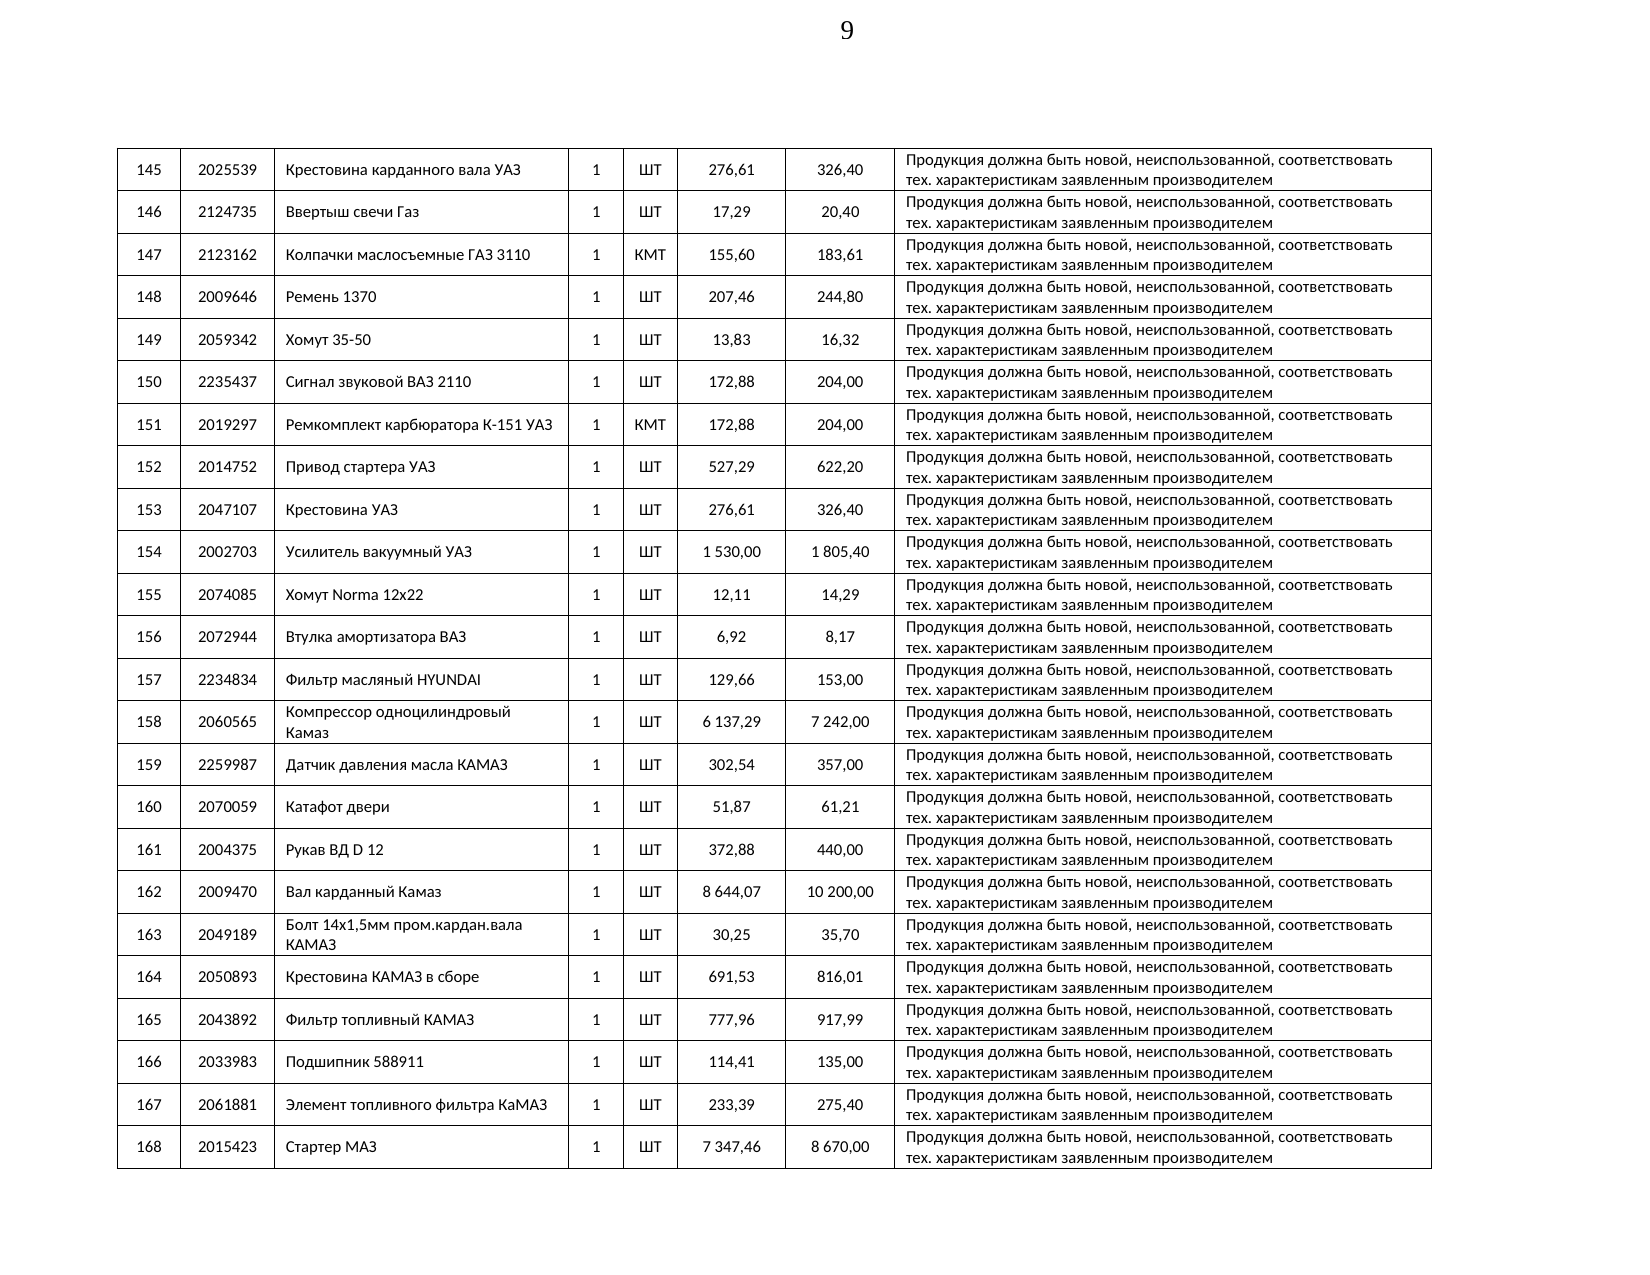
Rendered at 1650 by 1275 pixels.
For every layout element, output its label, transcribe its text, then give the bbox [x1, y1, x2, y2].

table_cell 114,41 [678, 1041, 785, 1083]
table_cell 1 [569, 1126, 623, 1168]
table_cell 150 [118, 361, 180, 403]
table_cell ШТ [624, 319, 677, 360]
table_cell 917,99 [786, 999, 894, 1040]
table_cell ШТ [624, 149, 677, 190]
table_cell 20,40 [786, 191, 894, 233]
table_cell 622,20 [786, 446, 894, 488]
table_cell 244,80 [786, 276, 894, 318]
table_cell 1 [569, 319, 623, 360]
table_cell Продукция должна быть новой, неиспользованной, соответствовать тех. характеристикам заявленным производителем [895, 871, 1431, 913]
table_cell ШТ [624, 361, 677, 403]
table_cell Продукция должна быть новой, неиспользованной, соответствовать тех. характеристикам заявленным производителем [895, 914, 1431, 955]
table_cell 302,54 [678, 744, 785, 785]
table_cell Продукция должна быть новой, неиспользованной, соответствовать тех. характеристикам заявленным производителем [895, 956, 1431, 998]
table_cell Продукция должна быть новой, неиспользованной, соответствовать тех. характеристикам заявленным производителем [895, 276, 1431, 318]
table_cell 165 [118, 999, 180, 1040]
table_cell 167 [118, 1084, 180, 1125]
table_cell Фильтр масляный HYUNDAI [275, 659, 568, 700]
table_cell Крестовина УАЗ [275, 489, 568, 530]
table_cell 7 242,00 [786, 701, 894, 743]
table_cell 1 [569, 574, 623, 615]
table_cell 147 [118, 234, 180, 275]
table_cell 2259987 [181, 744, 274, 785]
table_cell 155,60 [678, 234, 785, 275]
table_cell ШТ [624, 489, 677, 530]
table_cell Стартер МАЗ [275, 1126, 568, 1168]
table_cell 8 644,07 [678, 871, 785, 913]
table_cell 816,01 [786, 956, 894, 998]
table_cell Продукция должна быть новой, неиспользованной, соответствовать тех. характеристикам заявленным производителем [895, 701, 1431, 743]
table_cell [895, 1084, 1431, 1125]
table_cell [895, 149, 1431, 190]
table_cell 1 [569, 191, 623, 233]
table_cell 1 [569, 744, 623, 785]
table_cell ШТ [624, 446, 677, 488]
table_cell 149 [118, 319, 180, 360]
table_cell 276,61 [678, 489, 785, 530]
table_cell 164 [118, 956, 180, 998]
table_cell Продукция должна быть новой, неиспользованной, соответствовать тех. характеристикам заявленным производителем [895, 404, 1431, 445]
table_cell Крестовина КАМАЗ в сборе [275, 956, 568, 998]
table_cell 163 [118, 914, 180, 955]
table_cell Втулка амортизатора ВАЗ [275, 616, 568, 658]
table_cell ШТ [624, 659, 677, 700]
table_cell 166 [118, 1041, 180, 1083]
table_cell 129,66 [678, 659, 785, 700]
table_cell 1 [569, 149, 623, 190]
table_cell Сигнал звуковой ВАЗ 2110 [275, 361, 568, 403]
table_cell ШТ [624, 701, 677, 743]
table_cell 2235437 [181, 361, 274, 403]
table_cell ШТ [624, 276, 677, 318]
table_cell 372,88 [678, 829, 785, 870]
table_cell 61,21 [786, 786, 894, 828]
table_cell 1 [569, 489, 623, 530]
table_cell 1 [569, 871, 623, 913]
table_cell 1 [569, 616, 623, 658]
table_cell Продукция должна быть новой, неиспользованной, соответствовать тех. характеристикам заявленным производителем [895, 829, 1431, 870]
table_cell 691,53 [678, 956, 785, 998]
table_cell Компрессор одноцилиндровый Камаз [275, 701, 568, 743]
table_cell 148 [118, 276, 180, 318]
table_cell 2234834 [181, 659, 274, 700]
table_cell 2009646 [181, 276, 274, 318]
table_cell Продукция должна быть новой, неиспользованной, соответствовать тех. характеристикам заявленным производителем [895, 319, 1431, 360]
table_cell 1 [569, 956, 623, 998]
table_cell 2049189 [181, 914, 274, 955]
table_cell 1 [569, 404, 623, 445]
table_cell 1 805,40 [786, 531, 894, 573]
table_cell 1 [569, 276, 623, 318]
table_cell 2059342 [181, 319, 274, 360]
table_cell ШТ [624, 956, 677, 998]
table_cell 1 [569, 914, 623, 955]
table_cell 6,92 [678, 616, 785, 658]
table_cell Продукция должна быть новой, неиспользованной, соответствовать тех. характеристикам заявленным производителем [895, 744, 1431, 785]
table_cell 151 [118, 404, 180, 445]
table_cell 158 [118, 701, 180, 743]
table_cell Продукция должна быть новой, неиспользованной, соответствовать тех. характеристикам заявленным производителем [895, 361, 1431, 403]
table_cell ШТ [624, 829, 677, 870]
table_cell 440,00 [786, 829, 894, 870]
table_cell Продукция должна быть новой, неиспользованной, соответствовать тех. характеристикам заявленным производителем [895, 616, 1431, 658]
table_cell Продукция должна быть новой, неиспользованной, соответствовать тех. характеристикам заявленным производителем [895, 786, 1431, 828]
table_cell ШТ [624, 1126, 677, 1168]
table_cell Продукция должна быть новой, неиспользованной, соответствовать тех. характеристикам заявленным производителем [895, 234, 1431, 275]
table_cell 153 [118, 489, 180, 530]
table_cell 2123162 [181, 234, 274, 275]
table_cell Фильтр топливный КАМАЗ [275, 999, 568, 1040]
table_cell Подшипник 588911 [275, 1041, 568, 1083]
table_cell 155 [118, 574, 180, 615]
table_cell 2124735 [181, 191, 274, 233]
table_cell 6 137,29 [678, 701, 785, 743]
table_cell КМТ [624, 234, 677, 275]
table_cell Ремкомплект карбюратора К-151 УАЗ [275, 404, 568, 445]
table_cell 2070059 [181, 786, 274, 828]
table_cell 2047107 [181, 489, 274, 530]
table_cell 275,40 [786, 1084, 894, 1125]
table_cell 2002703 [181, 531, 274, 573]
table_cell 161 [118, 829, 180, 870]
table_cell Продукция должна быть новой, неиспользованной, соответствовать тех. характеристикам заявленным производителем [895, 659, 1431, 700]
table_cell Катафот двери [275, 786, 568, 828]
table_cell 172,88 [678, 361, 785, 403]
table_cell 2060565 [181, 701, 274, 743]
table_cell 2061881 [181, 1084, 274, 1125]
table_cell 162 [118, 871, 180, 913]
table_cell Вал карданный Камаз [275, 871, 568, 913]
table_cell 204,00 [786, 404, 894, 445]
table_cell Продукция должна быть новой, неиспользованной, соответствовать тех. характеристикам заявленным производителем [895, 531, 1431, 573]
table_cell 2015423 [181, 1126, 274, 1168]
table_cell Продукция должна быть новой, неиспользованной, соответствовать тех. характеристикам заявленным производителем [895, 1041, 1431, 1083]
table_cell ШТ [624, 531, 677, 573]
table_cell 30,25 [678, 914, 785, 955]
table_cell 233,39 [678, 1084, 785, 1125]
table_cell 1 [569, 1041, 623, 1083]
table_cell 172,88 [678, 404, 785, 445]
table_cell 1 [569, 659, 623, 700]
table_cell 2043892 [181, 999, 274, 1040]
table_cell 8,17 [786, 616, 894, 658]
table_cell ШТ [624, 1084, 677, 1125]
table_cell Датчик давления масла КАМАЗ [275, 744, 568, 785]
table_cell 777,96 [678, 999, 785, 1040]
table_cell ШТ [624, 999, 677, 1040]
table_cell Продукция должна быть новой, неиспользованной, соответствовать тех. характеристикам заявленным производителем [895, 574, 1431, 615]
table_cell 1 [569, 786, 623, 828]
table_cell 2025539 [181, 149, 274, 190]
table_cell 2033983 [181, 1041, 274, 1083]
table_cell 154 [118, 531, 180, 573]
table_cell Усилитель вакуумный УАЗ [275, 531, 568, 573]
table_cell Продукция должна быть новой, неиспользованной, соответствовать тех. характеристикам заявленным производителем [895, 446, 1431, 488]
table_cell 2014752 [181, 446, 274, 488]
table_cell Продукция должна быть новой, неиспользованной, соответствовать тех. характеристикам заявленным производителем [895, 489, 1431, 530]
table_cell КМТ [624, 404, 677, 445]
table_cell 326,40 [786, 149, 894, 190]
table_cell 7 347,46 [678, 1126, 785, 1168]
table_cell Элемент топливного фильтра КаМАЗ [275, 1084, 568, 1125]
table_cell Ремень 1370 [275, 276, 568, 318]
table_cell 1 [569, 701, 623, 743]
table_cell 153,00 [786, 659, 894, 700]
table_cell 1 [569, 361, 623, 403]
table_cell 146 [118, 191, 180, 233]
table_cell 16,32 [786, 319, 894, 360]
table_cell 12,11 [678, 574, 785, 615]
table_cell 1 [569, 1084, 623, 1125]
table_cell 160 [118, 786, 180, 828]
table_cell 8 670,00 [786, 1126, 894, 1168]
table_cell 10 200,00 [786, 871, 894, 913]
table_cell 1 [569, 234, 623, 275]
table_cell 2072944 [181, 616, 274, 658]
table_cell 2009470 [181, 871, 274, 913]
table_cell 1 [569, 446, 623, 488]
table_cell ШТ [624, 871, 677, 913]
table_cell Привод стартера УАЗ [275, 446, 568, 488]
table_cell 2019297 [181, 404, 274, 445]
table_cell Крестовина карданного вала УАЗ [275, 149, 568, 190]
table_cell 145 [118, 149, 180, 190]
table_cell Рукав ВД D 12 [275, 829, 568, 870]
table_cell 159 [118, 744, 180, 785]
table_cell Хомут Norma 12х22 [275, 574, 568, 615]
table_cell 276,61 [678, 149, 785, 190]
table_cell 152 [118, 446, 180, 488]
table_cell Болт 14х1,5мм пром.кардан.вала КАМАЗ [275, 914, 568, 955]
table_cell 2074085 [181, 574, 274, 615]
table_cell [895, 1126, 1431, 1168]
table_cell 357,00 [786, 744, 894, 785]
table_cell ШТ [624, 744, 677, 785]
table_cell 2050893 [181, 956, 274, 998]
table_cell 17,29 [678, 191, 785, 233]
table_cell 1 530,00 [678, 531, 785, 573]
table_cell Колпачки маслосъемные ГАЗ 3110 [275, 234, 568, 275]
table_cell ШТ [624, 574, 677, 615]
table_cell 51,87 [678, 786, 785, 828]
table_cell Продукция должна быть новой, неиспользованной, соответствовать тех. характеристикам заявленным производителем [895, 191, 1431, 233]
table_cell 207,46 [678, 276, 785, 318]
table_cell Хомут 35-50 [275, 319, 568, 360]
table_cell 135,00 [786, 1041, 894, 1083]
table_cell ШТ [624, 914, 677, 955]
table_cell ШТ [624, 616, 677, 658]
table_cell 14,29 [786, 574, 894, 615]
table_cell 183,61 [786, 234, 894, 275]
table_cell 168 [118, 1126, 180, 1168]
table_cell 1 [569, 829, 623, 870]
table_cell 527,29 [678, 446, 785, 488]
table_cell 204,00 [786, 361, 894, 403]
table_cell 1 [569, 531, 623, 573]
table_cell 157 [118, 659, 180, 700]
table_cell Продукция должна быть новой, неиспользованной, соответствовать тех. характеристикам заявленным производителем [895, 999, 1431, 1040]
table_cell 35,70 [786, 914, 894, 955]
table_cell ШТ [624, 786, 677, 828]
table_cell ШТ [624, 1041, 677, 1083]
table_cell Ввертыш свечи Газ [275, 191, 568, 233]
table_cell 1 [569, 999, 623, 1040]
table_cell 2004375 [181, 829, 274, 870]
table_cell 156 [118, 616, 180, 658]
table_cell 326,40 [786, 489, 894, 530]
table_cell ШТ [624, 191, 677, 233]
table_cell 13,83 [678, 319, 785, 360]
